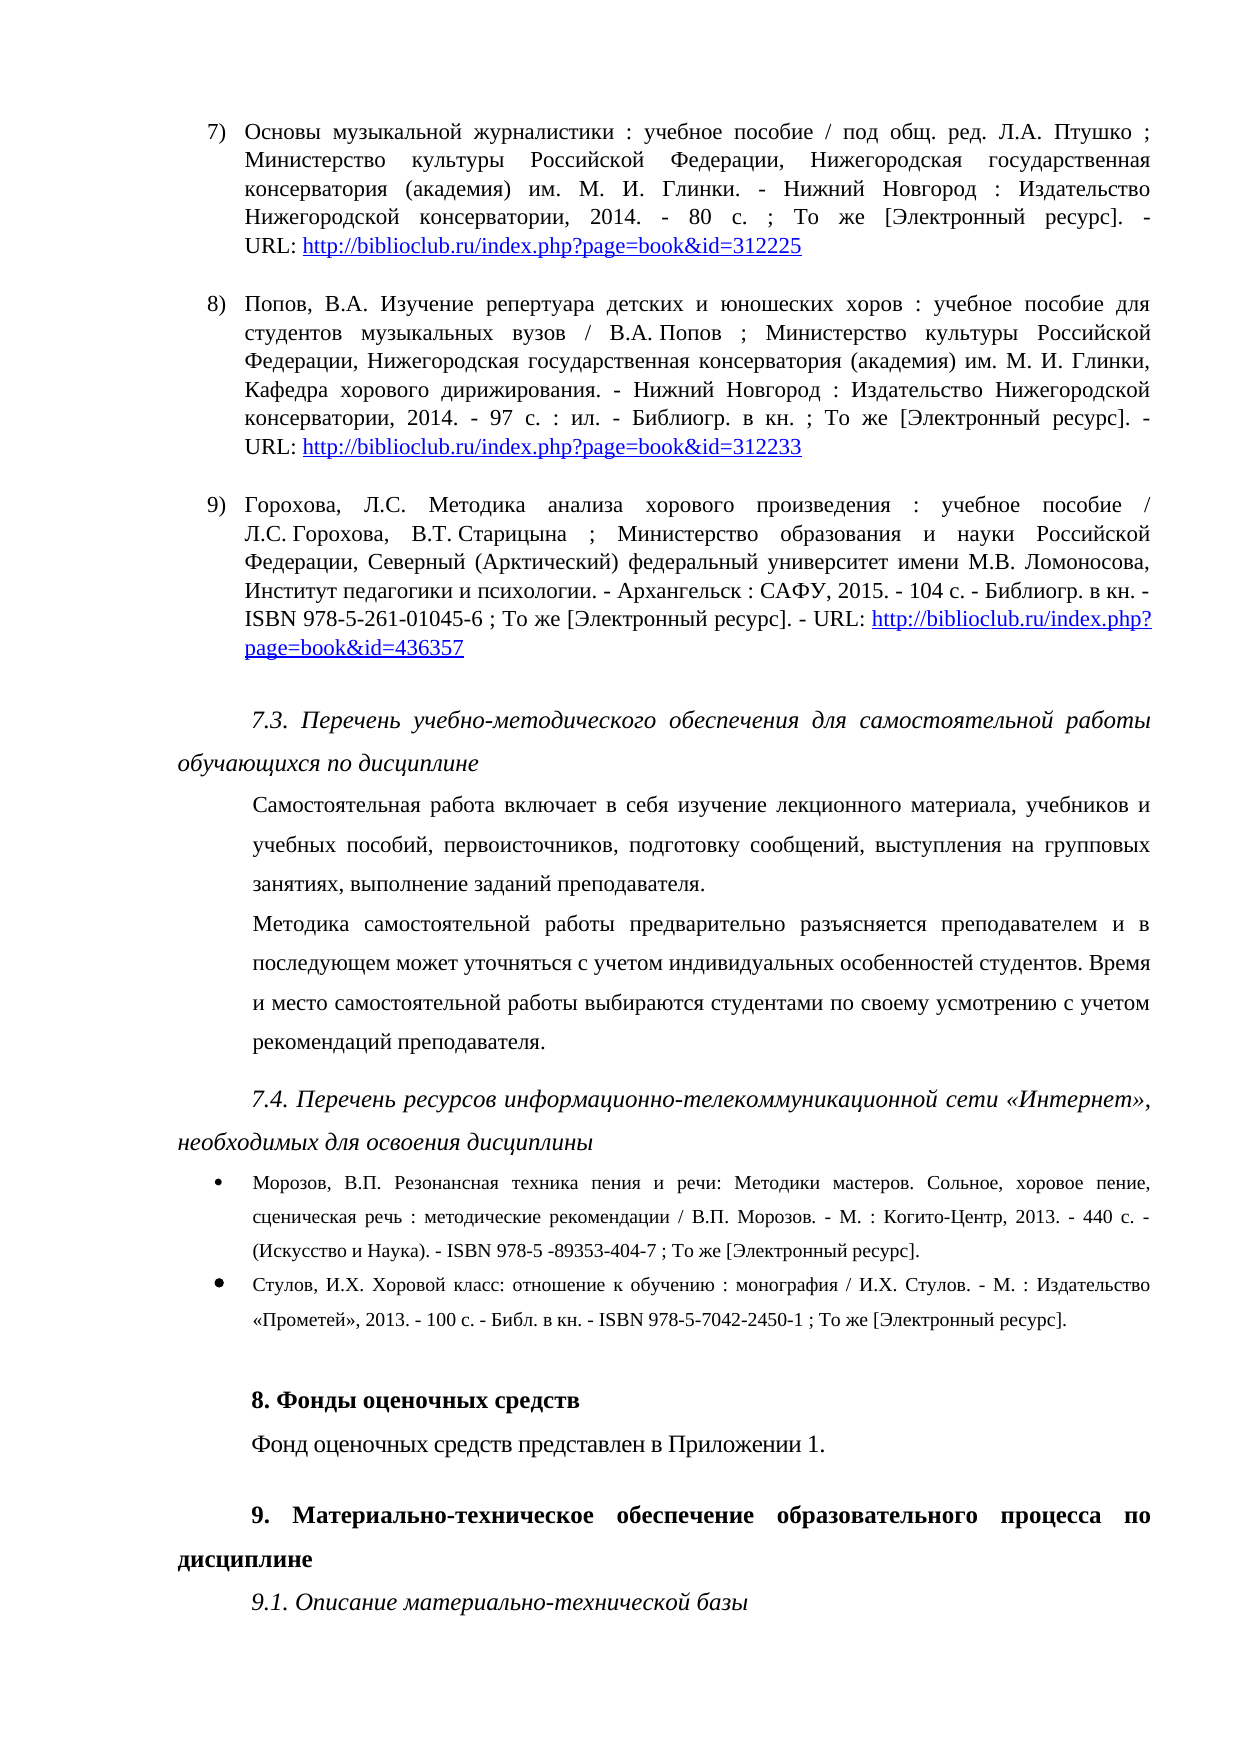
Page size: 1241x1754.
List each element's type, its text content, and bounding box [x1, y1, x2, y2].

text 9. Материально-техническое обеспечение образовательного процесса по дисциплине [177, 1501, 1152, 1572]
list Основы музыкальной журналистики : учебное пособие / под общ. ред. Л.А. Птушко ; Министерство культуры Российской Федерации, Нижегородская государственная консерватория (академия) им. М. И. Глинки. - Нижний Новгород : Издательство Нижегородской консерватории, 2014. - 80 с. ; То же [Электронный ресурс]. - URL: http://biblioclub.ru/index.php?page=book&id=312225 [207, 118, 1152, 258]
list Стулов, И.Х. Хоровой класс: отношение к обучению : монография / И.Х. Стулов. - М. : Издательство «Прометей», 2013. - 100 с. - Библ. в кн. - ISBN 978-5-7042-2450-1 ; То же [Электронный ресурс]. [215, 1273, 1152, 1331]
text 7.4. Перечень ресурсов информационно-телекоммуникационной сети «Интернет», необходимых для освоения дисциплины [177, 1084, 1152, 1156]
text 7.3. Перечень учебно-методического обеспечения для самостоятельной работы обучающихся по дисциплине [177, 705, 1152, 777]
list Морозов, В.П. Резонансная техника пения и речи: Методики мастеров. Сольное, хоровое пение, сценическая речь : методические рекомендации / В.П. Морозов. - М. : Когито-Центр, 2013. - 440 с. - (Искусство и Наука). - ISBN 978-5 -89353-404-7 ; То же [Электронный ресурс]. [215, 1171, 1152, 1262]
text 8. Фонды оценочных средств [177, 1386, 1152, 1414]
text 9.1. Описание материально-технической базы [177, 1587, 1152, 1616]
list Попов, В.А. Изучение репертуара детских и юношеских хоров : учебное пособие для студентов музыкальных вузов / В.А. Попов ; Министерство культуры Российской Федерации, Нижегородская государственная консерватория (академия) им. М. И. Глинки, Кафедра хорового дирижирования. - Нижний Новгород : Издательство Нижегородской консерватории, 2014. - 97 с. : ил. - Библиогр. в кн. ; То же [Электронный ресурс]. - URL: http://biblioclub.ru/index.php?page=book&id=312233 [207, 291, 1152, 459]
list Методика самостоятельной работы предварительно разъясняется преподавателем и в последующем может уточняться с учетом индивидуальных особенностей студентов. Время и место самостоятельной работы выбираются студентами по своему усмотрению с учетом рекомендаций преподавателя. [252, 910, 1152, 1054]
text Фонд оценочных средств представлен в Приложении 1. [177, 1429, 1152, 1457]
list Самостоятельная работа включает в себя изучение лекционного материала, учебников и учебных пособий, первоисточников, подготовку сообщений, выступления на групповых занятиях, выполнение заданий преподавателя. [252, 791, 1152, 897]
list Горохова, Л.С. Методика анализа хорового произведения : учебное пособие / Л.С. Горохова, В.Т. Старицына ; Министерство образования и науки Российской Федерации, Северный (Арктический) федеральный университет имени М.В. Ломоносова, Институт педагогики и психологии. - Архангельск : САФУ, 2015. - 104 с. - Библиогр. в кн. - ISBN 978-5-261-01045-6 ; То же [Электронный ресурс]. - URL: http://biblioclub.ru/index.php?page=book&id=436357 [207, 491, 1152, 660]
